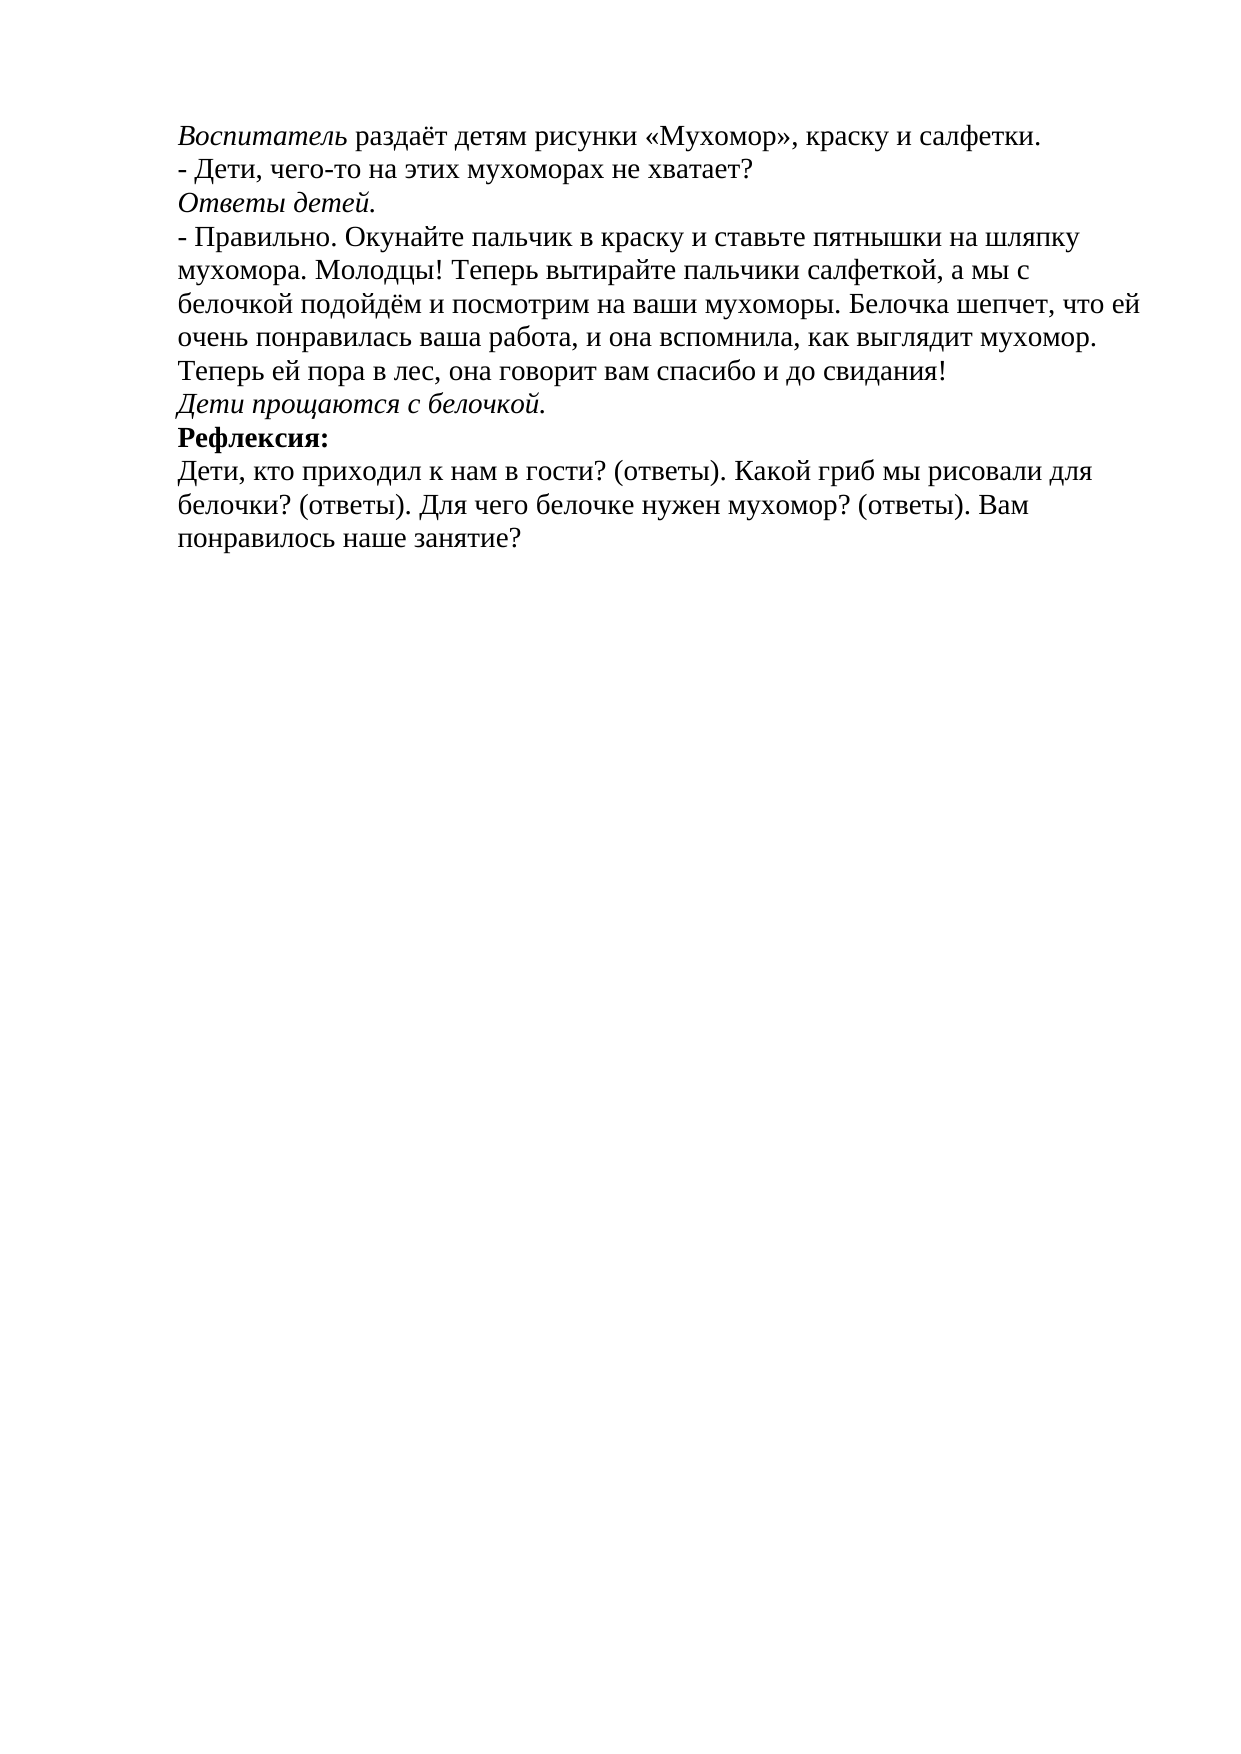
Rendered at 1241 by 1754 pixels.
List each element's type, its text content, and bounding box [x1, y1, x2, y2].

text Ответы детей. [177, 185, 1152, 219]
text Дети, кто приходил к нам в гости? (ответы). Какой гриб мы рисовали для белочки? (ответы). Для чего белочке нужен мухомор? (ответы). Вам понравилось наше занятие? [177, 453, 1152, 554]
text Воспитатель раздаёт детям рисунки «Мухомор», краску и салфетки. [177, 118, 1152, 152]
text - Дети, чего-то на этих мухоморах не хватает? [177, 152, 1152, 185]
text - Правильно. Окунайте пальчик в краску и ставьте пятнышки на шляпку мухомора. Молодцы! Теперь вытирайте пальчики салфеткой, а мы с белочкой подойдём и посмотрим на ваши мухоморы. Белочка шепчет, что ей очень понравилась ваша работа, и она вспомнила, как выглядит мухомор. Теперь ей пора в лес, она говорит вам спасибо и до свидания! [177, 219, 1152, 386]
text Рефлексия: [177, 420, 1152, 453]
text Дети прощаются с белочкой. [177, 386, 1152, 420]
